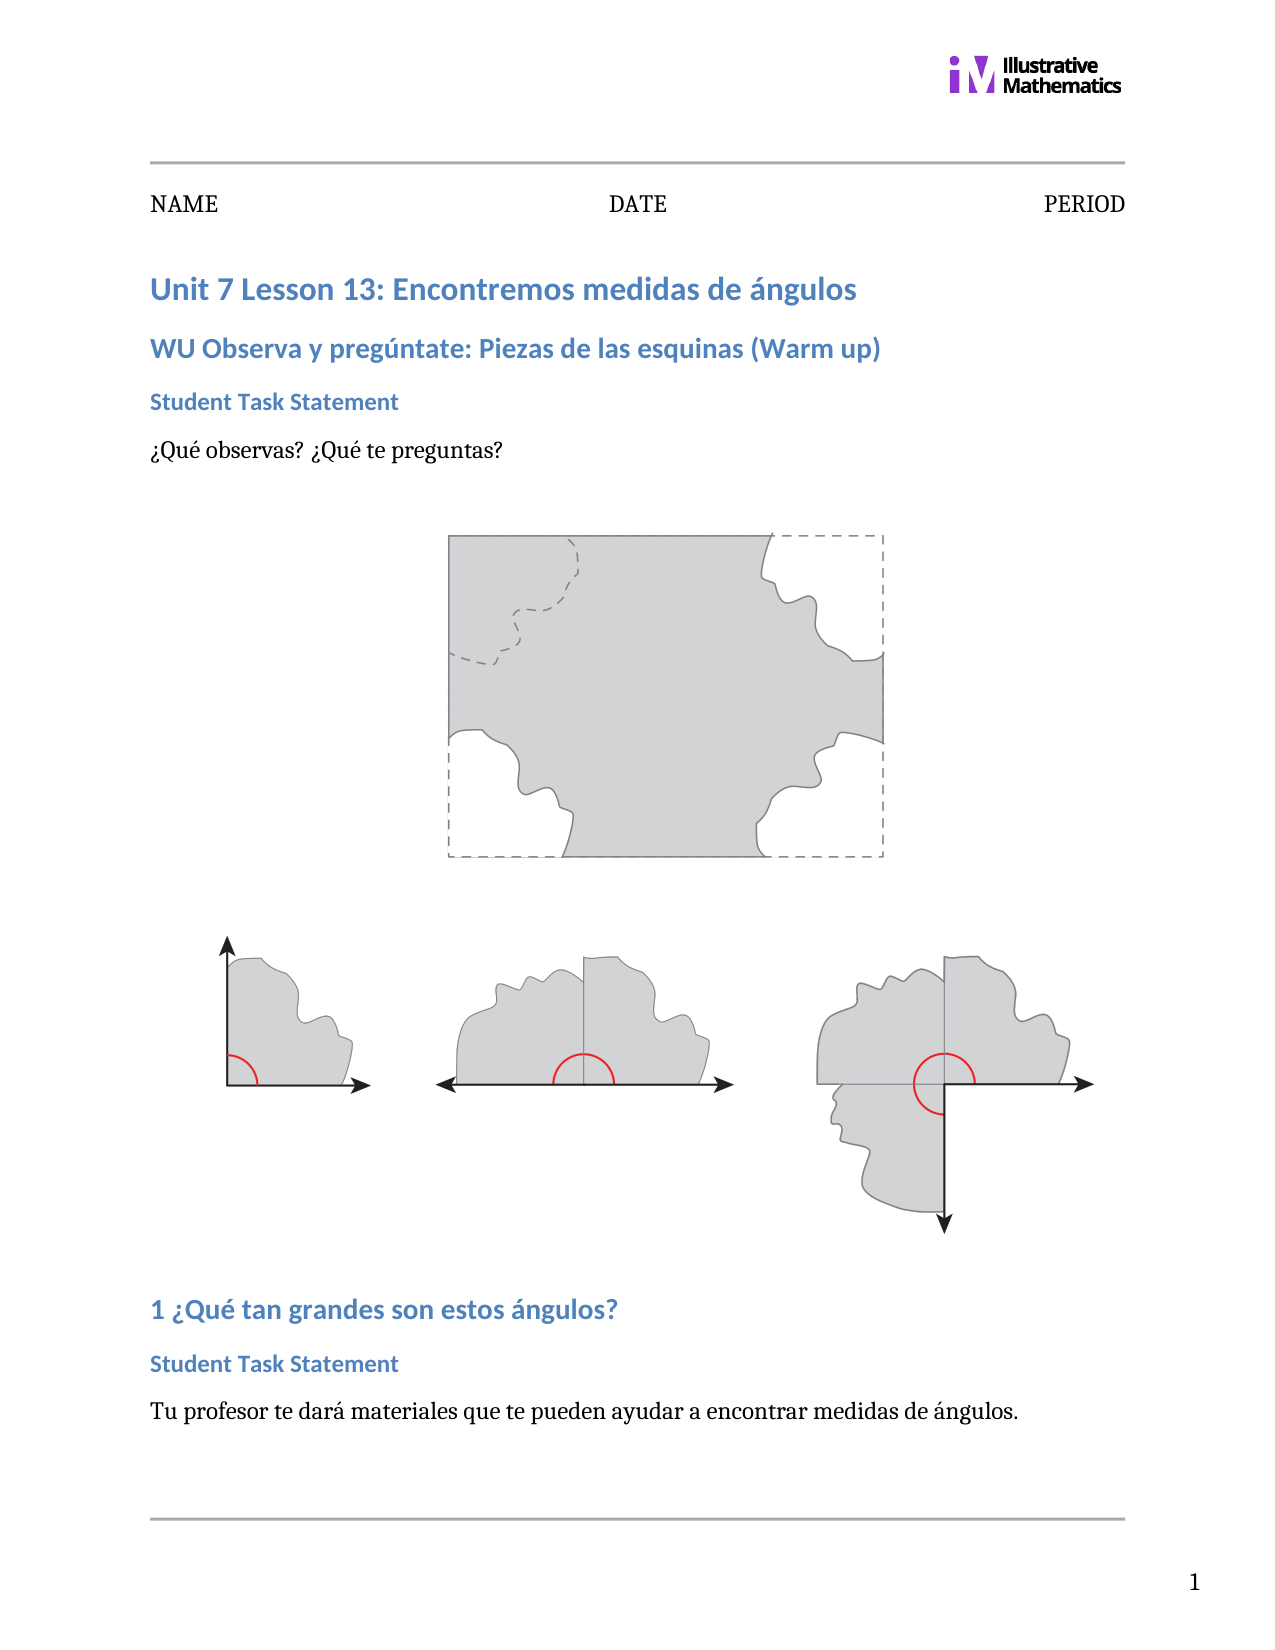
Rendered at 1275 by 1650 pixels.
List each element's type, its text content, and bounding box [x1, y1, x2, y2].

subtitle Student Task Statement [150, 1348, 1125, 1378]
subtitle Student Task Statement [150, 386, 1125, 417]
subtitle Unit 7 Lesson 13: Encontremos medidas de ángulos [150, 268, 1125, 309]
subtitle 1 ¿Qué tan grandes son estos ángulos? [150, 1291, 1125, 1327]
picture [168, 483, 1144, 1271]
picture [949, 55, 1121, 93]
text Tu profesor te dará materiales que te pueden ayudar a encontrar medidas de ángulos. [150, 1397, 1125, 1426]
subtitle WU Observa y pregúntate: Piezas de las esquinas (Warm up) [150, 330, 1125, 366]
text ¿Qué observas? ¿Qué te preguntas? [150, 436, 1125, 464]
